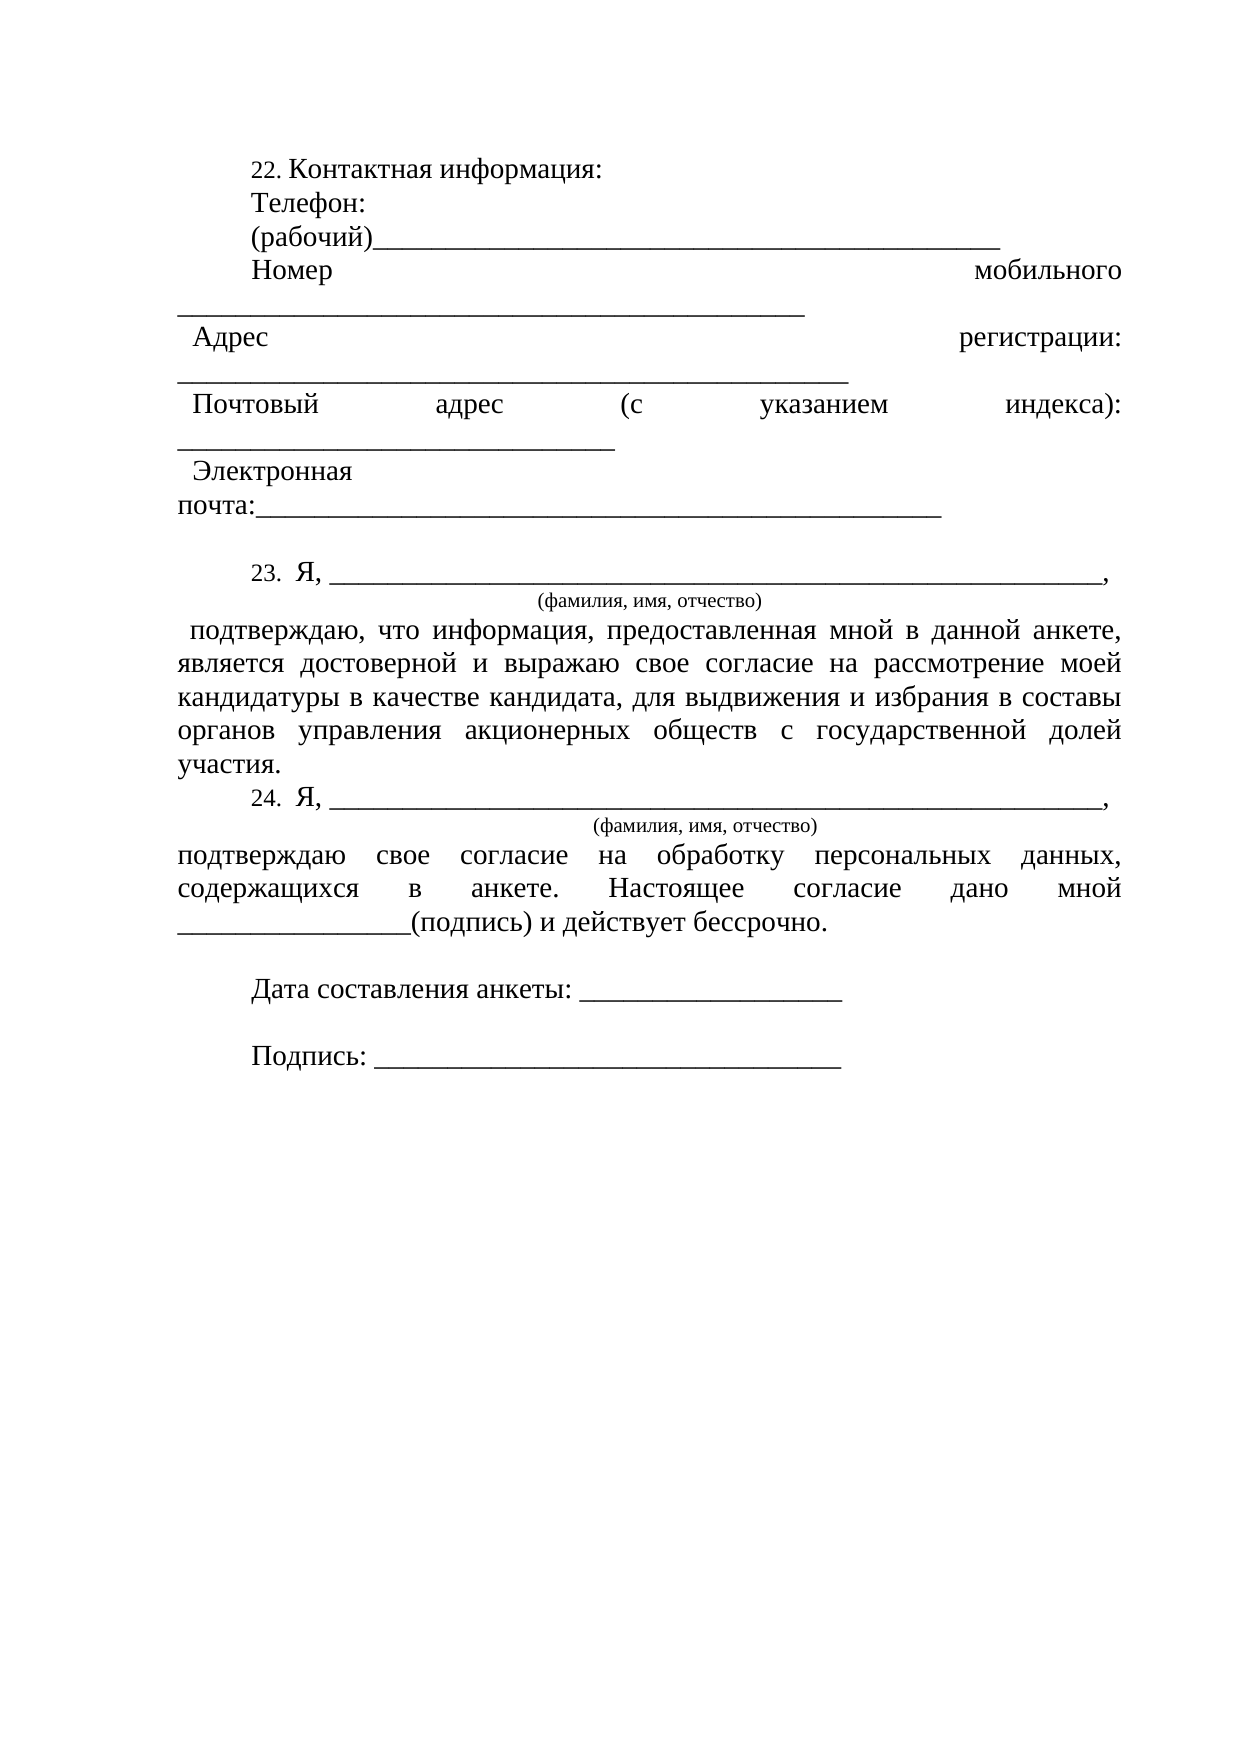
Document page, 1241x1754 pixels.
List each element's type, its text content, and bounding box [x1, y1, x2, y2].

list (фамилия, имя, отчество) [288, 813, 1122, 837]
text подтверждаю свое согласие на обработку персональных данных, содержащихся в анкете. Настоящее согласие дано мной ________________(подпись) и действует бессрочно. [177, 837, 1122, 938]
text (фамилия, имя, отчество) [177, 588, 1122, 612]
text Адрес регистрации: ______________________________________________ [177, 319, 1122, 386]
text Электронная почта:_______________________________________________ [177, 453, 1122, 521]
text Подпись: ________________________________ [177, 1038, 1122, 1072]
list Я, _____________________________________________________, [177, 779, 1122, 813]
text подтверждаю, что информация, предоставленная мной в данной анкете, является достоверной и выражаю свое согласие на рассмотрение моей кандидатуры в качестве кандидата, для выдвижения и избрания в составы органов управления акционерных обществ с государственной долей участия. [177, 612, 1122, 779]
text Телефон: (рабочий)___________________________________________ [251, 185, 1122, 252]
list Контактная информация: [251, 152, 1122, 185]
list Я, _____________________________________________________, [177, 554, 1122, 588]
text Почтовый адрес (с указанием индекса): ______________________________ [177, 386, 1122, 453]
text Дата составления анкеты: __________________ [177, 971, 1122, 1005]
text Номер мобильного ___________________________________________ [177, 252, 1122, 319]
